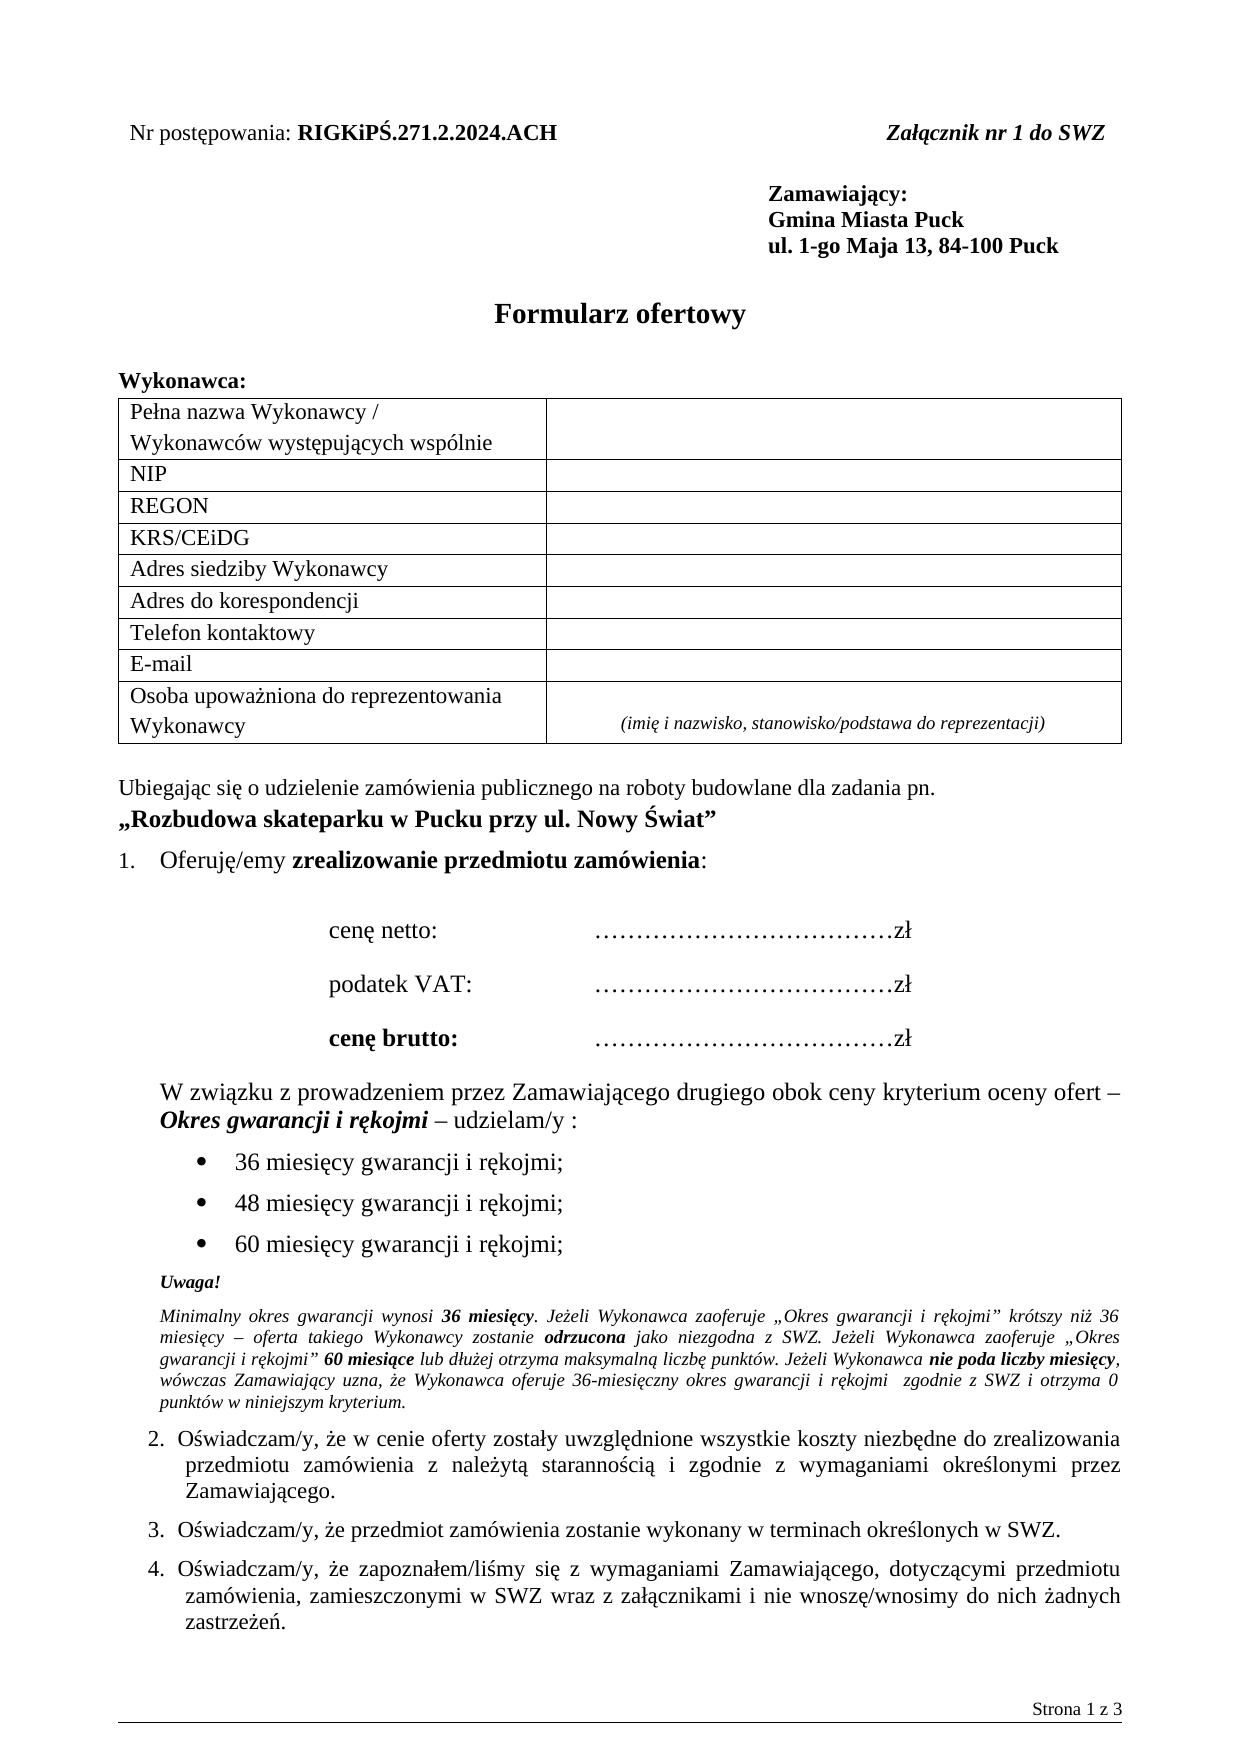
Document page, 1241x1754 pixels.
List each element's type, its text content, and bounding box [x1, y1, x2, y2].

text Oświadczam/y, że przedmiot zamówienia zostanie wykonany w terminach określonych w SWZ. [148, 1516, 1122, 1543]
table_cell E-mail [119, 650, 546, 681]
list Uwaga! [159, 1271, 1122, 1292]
text Formularz ofertowy [118, 296, 1122, 330]
table_cell REGON [119, 492, 546, 523]
table_cell (imię i nazwisko, stanowisko/podstawa do reprezentacji) [547, 682, 1121, 743]
table_header ………………………………zł [582, 903, 923, 957]
table_cell Adres do korespondencji [119, 587, 546, 618]
text ul. 1-go Maja 13, 84-100 Puck [768, 232, 1122, 259]
text Oświadczam/y, że w cenie oferty zostały uwzględnione wszystkie koszty niezbędne do zrealizowania przedmiotu zamówienia z należytą starannością i zgodnie z wymaganiami określonymi przez Zamawiającego. [148, 1425, 1122, 1504]
table_cell [547, 492, 1121, 523]
table_cell [547, 619, 1121, 649]
table_cell [547, 650, 1121, 681]
list 36 miesięcy gwarancji i rękojmi; [197, 1147, 1122, 1176]
list Oferuję/emy zrealizowanie przedmiotu zamówienia: [118, 846, 1122, 874]
table_header Nr postępowania: RIGKiPŚ.271.2.2024.ACH [118, 119, 619, 149]
table_cell podatek VAT: [318, 957, 582, 1011]
table_header [547, 399, 1121, 459]
table_cell cenę brutto: [318, 1011, 582, 1064]
list W związku z prowadzeniem przez Zamawiającego drugiego obok ceny kryterium oceny ofert – Okres gwarancji i rękojmi – udzielam/y : [159, 1077, 1122, 1134]
table_cell [547, 524, 1121, 554]
text Ubiegając się o udzielenie zamówienia publicznego na roboty budowlane dla zadania pn. [118, 774, 1122, 800]
table_cell Telefon kontaktowy [119, 619, 546, 649]
table_header Pełna nazwa Wykonawcy / Wykonawców występujących wspólnie [119, 399, 546, 459]
table_cell Osoba upoważniona do reprezentowania Wykonawcy [119, 682, 546, 743]
list Minimalny okres gwarancji wynosi 36 miesięcy. Jeżeli Wykonawca zaoferuje „Okres gwarancji i rękojmi” krótszy niż 36 miesięcy – oferta takiego Wykonawcy zostanie odrzucona jako niezgodna z SWZ. Jeżeli Wykonawca zaoferuje „Okres gwarancji i rękojmi” 60 miesiące lub dłużej otrzyma maksymalną liczbę punktów. Jeżeli Wykonawca nie poda liczby miesięcy, wówczas Zamawiający uzna, że Wykonawca oferuje 36-miesięczny okres gwarancji i rękojmi zgodnie z SWZ i otrzyma 0 punktów w niniejszym kryterium. [159, 1304, 1122, 1412]
text „Rozbudowa skateparku w Pucku przy ul. Nowy Świat” [118, 804, 1122, 833]
table_cell Adres siedziby Wykonawcy [119, 555, 546, 586]
table_cell KRS/CEiDG [119, 524, 546, 554]
text Wykonawca: [118, 367, 1122, 393]
table_cell [547, 460, 1121, 491]
table_cell ………………………………zł [582, 1011, 923, 1064]
table_cell NIP [119, 460, 546, 491]
list 48 miesięcy gwarancji i rękojmi; [197, 1188, 1122, 1217]
table_cell ………………………………zł [582, 957, 923, 1011]
table_cell [547, 587, 1121, 618]
text Gmina Miasta Puck [768, 206, 1122, 232]
text Zamawiający: [768, 179, 1122, 206]
table_header Załącznik nr 1 do SWZ [620, 119, 1121, 149]
list 60 miesięcy gwarancji i rękojmi; [197, 1229, 1122, 1258]
text Oświadczam/y, że zapoznałem/liśmy się z wymaganiami Zamawiającego, dotyczącymi przedmiotu zamówienia, zamieszczonymi w SWZ wraz z załącznikami i nie wnoszę/wnosimy do nich żadnych zastrzeżeń. [148, 1555, 1122, 1634]
table_cell [547, 555, 1121, 586]
table_header cenę netto: [318, 903, 582, 957]
